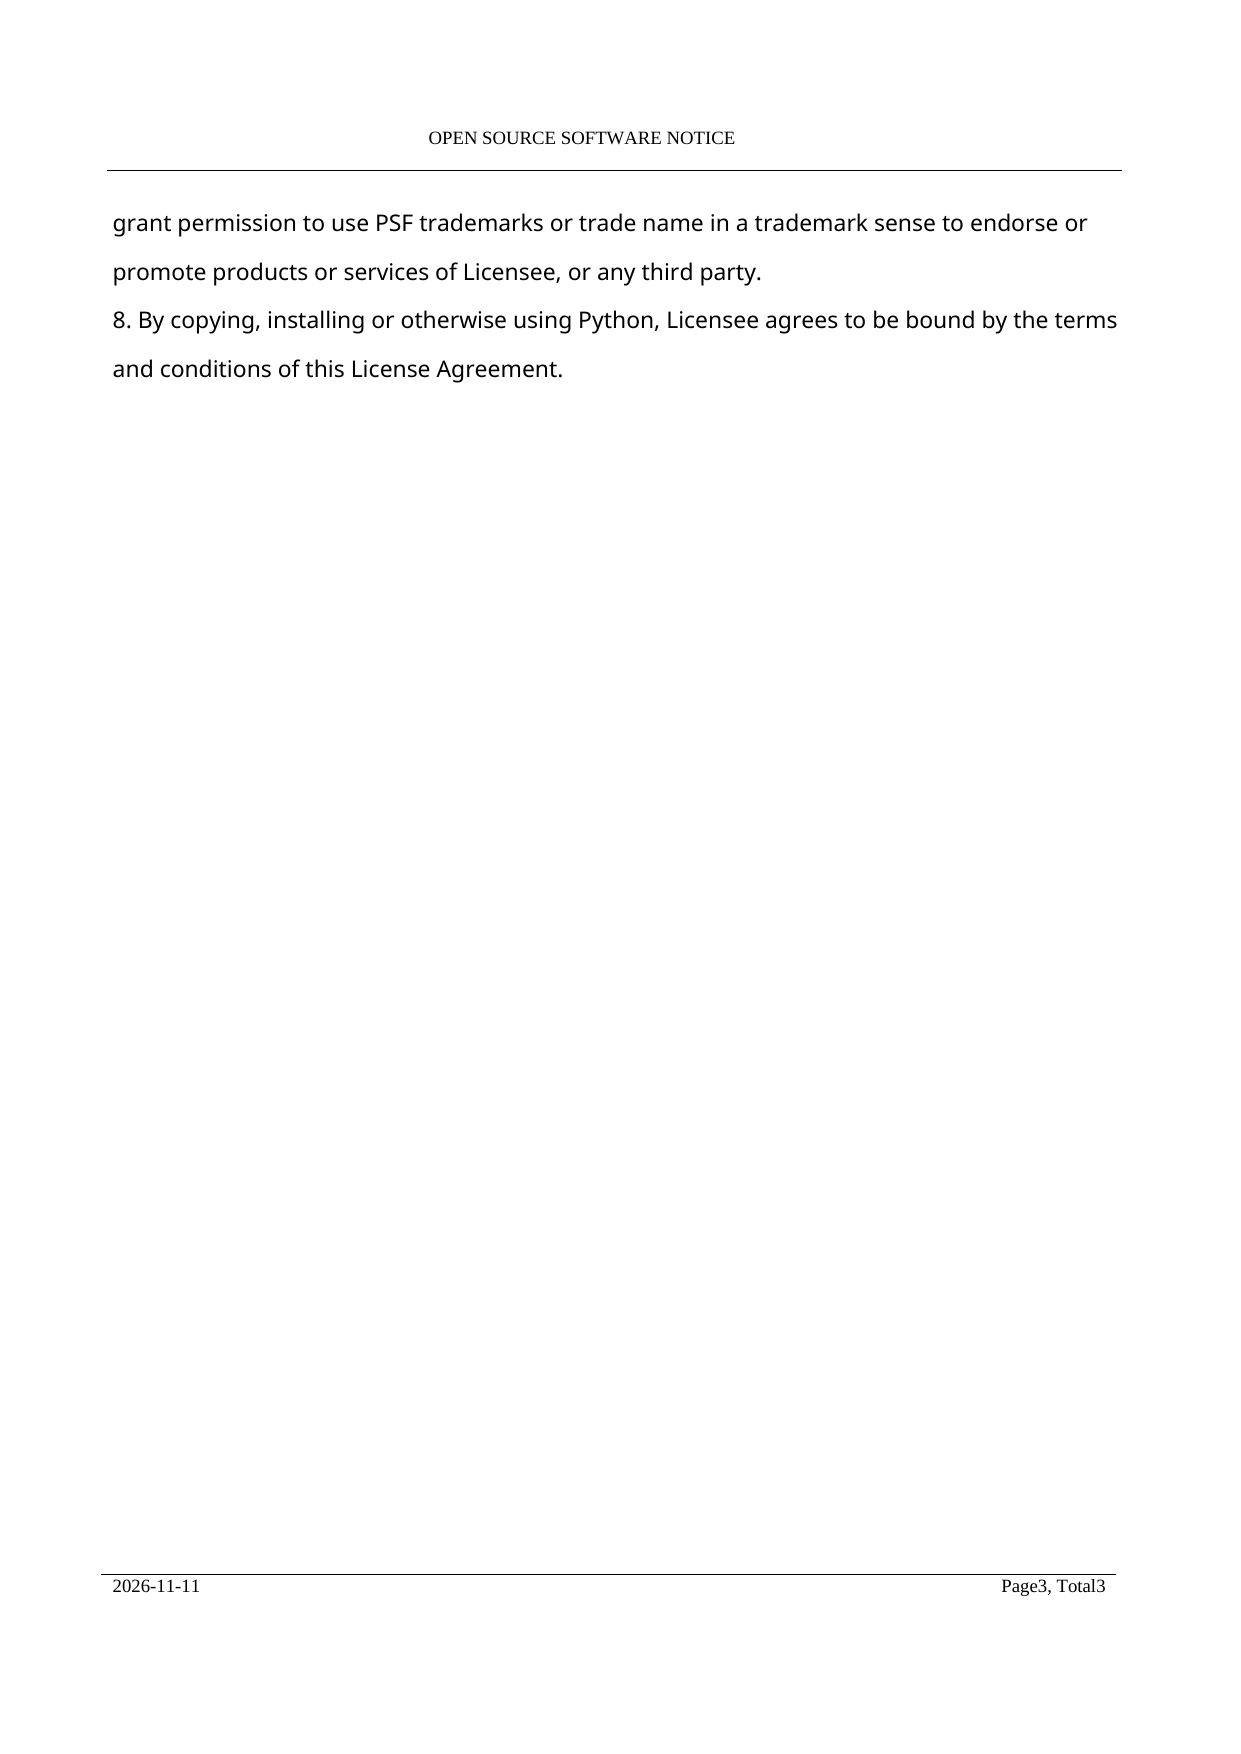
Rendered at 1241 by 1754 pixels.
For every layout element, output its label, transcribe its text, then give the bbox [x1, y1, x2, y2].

text 8. By copying, installing or otherwise using Python, Licensee agrees to be bound by the terms and conditions of this License Agreement. [112, 303, 1128, 384]
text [112, 206, 1128, 288]
